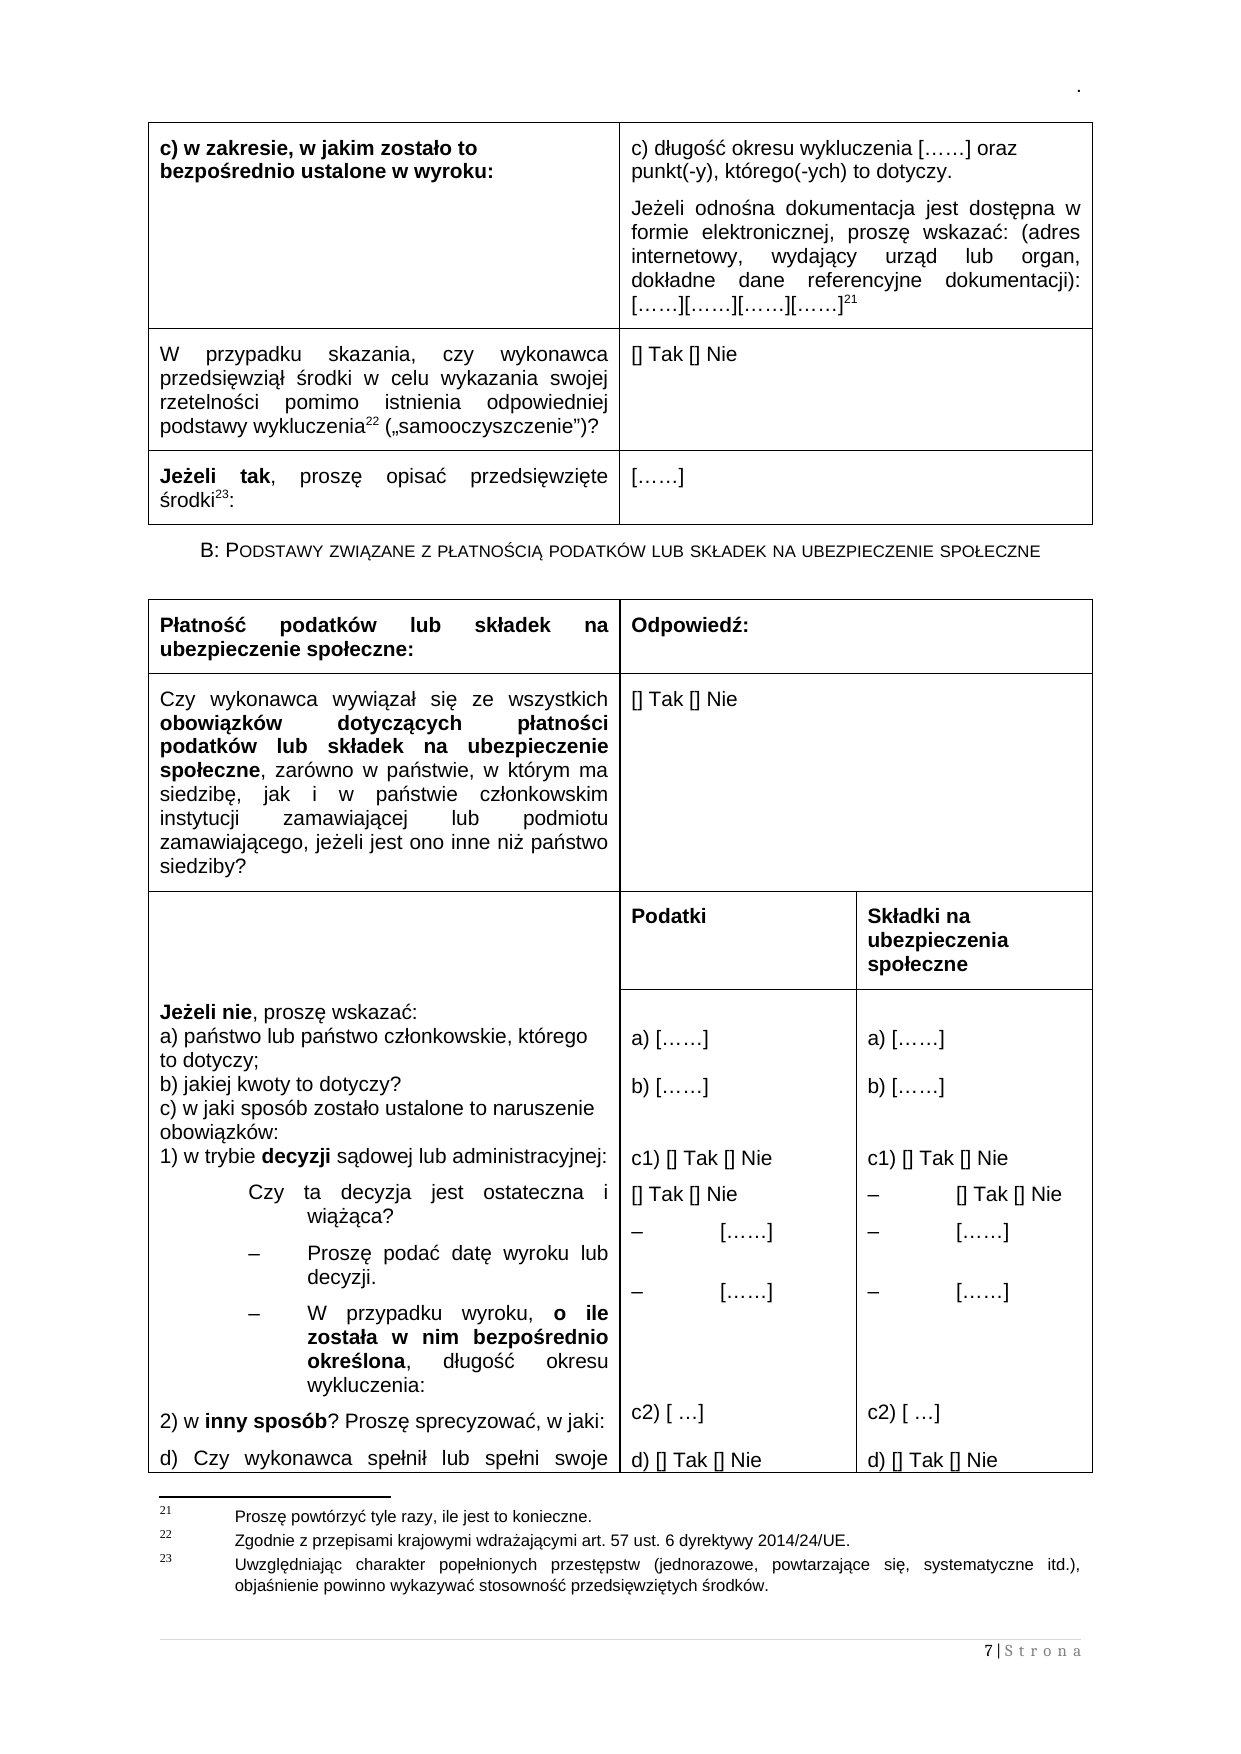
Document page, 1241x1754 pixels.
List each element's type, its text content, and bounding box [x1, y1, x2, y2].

text B: Podstawy związane z płatnością podatków lub składek na ubezpieczenie społeczne [159, 537, 1081, 561]
table_cell W przypadku skazania, czy wykonawca przedsięwziął środki w celu wykazania swojej rzetelności pomimo istnienia odpowiedniej podstawy wykluczenia („samooczyszczenie”)? [149, 329, 619, 450]
table_cell a) data: [ ], punkt(-y): [ ], powód(-ody): [ ] b) [……] c) długość okresu wykluczenia [……] oraz punkt(-y), którego(-ych) to dotyczy. Jeżeli odnośna dokumentacja jest dostępna w formie elektronicznej, proszę wskazać: (adres internetowy, wydający urząd lub organ, dokładne dane referencyjne dokumentacji): [……][……][……][……] [620, 123, 1092, 328]
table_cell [857, 990, 1092, 1472]
table_header Płatność podatków lub składek na ubezpieczenie społeczne: [149, 600, 619, 673]
table_cell Podatki [621, 892, 856, 988]
table_cell Jeżeli tak, proszę opisać przedsięwzięte środki: [149, 451, 619, 524]
table_cell [] Tak [] Nie [621, 674, 1092, 891]
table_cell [621, 990, 856, 1472]
table_cell Składki na ubezpieczenia społeczne [857, 892, 1092, 988]
table_cell Jeżeli nie, proszę wskazać: a) państwo lub państwo członkowskie, którego to dotyczy; b) jakiej kwoty to dotyczy? c) w jaki sposób zostało ustalone to naruszenie obowiązków: 1) w trybie decyzji sądowej lub administracyjnej: Czy ta decyzja jest ostateczna i wiążąca? Proszę podać datę wyroku lub decyzji. W przypadku wyroku, o ile została w nim bezpośrednio określona, długość okresu wykluczenia: 2) w inny sposób? Proszę sprecyzować, w jaki: d) Czy wykonawca spełnił lub spełni swoje obowiązki, dokonując płatności należnych podatków lub składek na ubezpieczenie społeczne, lub też zawierając wiążące porozumienia w celu spłaty tych należności, obejmujące w stosownych przypadkach narosłe odsetki lub grzywny? [149, 892, 619, 1472]
table_cell Czy wykonawca wywiązał się ze wszystkich obowiązków dotyczących płatności podatków lub składek na ubezpieczenie społeczne, zarówno w państwie, w którym ma siedzibę, jak i w państwie członkowskim instytucji zamawiającej lub podmiotu zamawiającego, jeżeli jest ono inne niż państwo siedziby? [149, 674, 619, 891]
table_cell [] Tak [] Nie [620, 329, 1092, 450]
table_cell Jeżeli tak, proszę podać: a) datę wyroku, określić, których spośród punktów 1–6 on dotyczy, oraz podać powód(-ody) skazania; b) wskazać, kto został skazany [ ]; c) w zakresie, w jakim zostało to bezpośrednio ustalone w wyroku: [149, 123, 619, 328]
table_header Odpowiedź: [621, 600, 1092, 673]
table_cell [……] [620, 451, 1092, 524]
